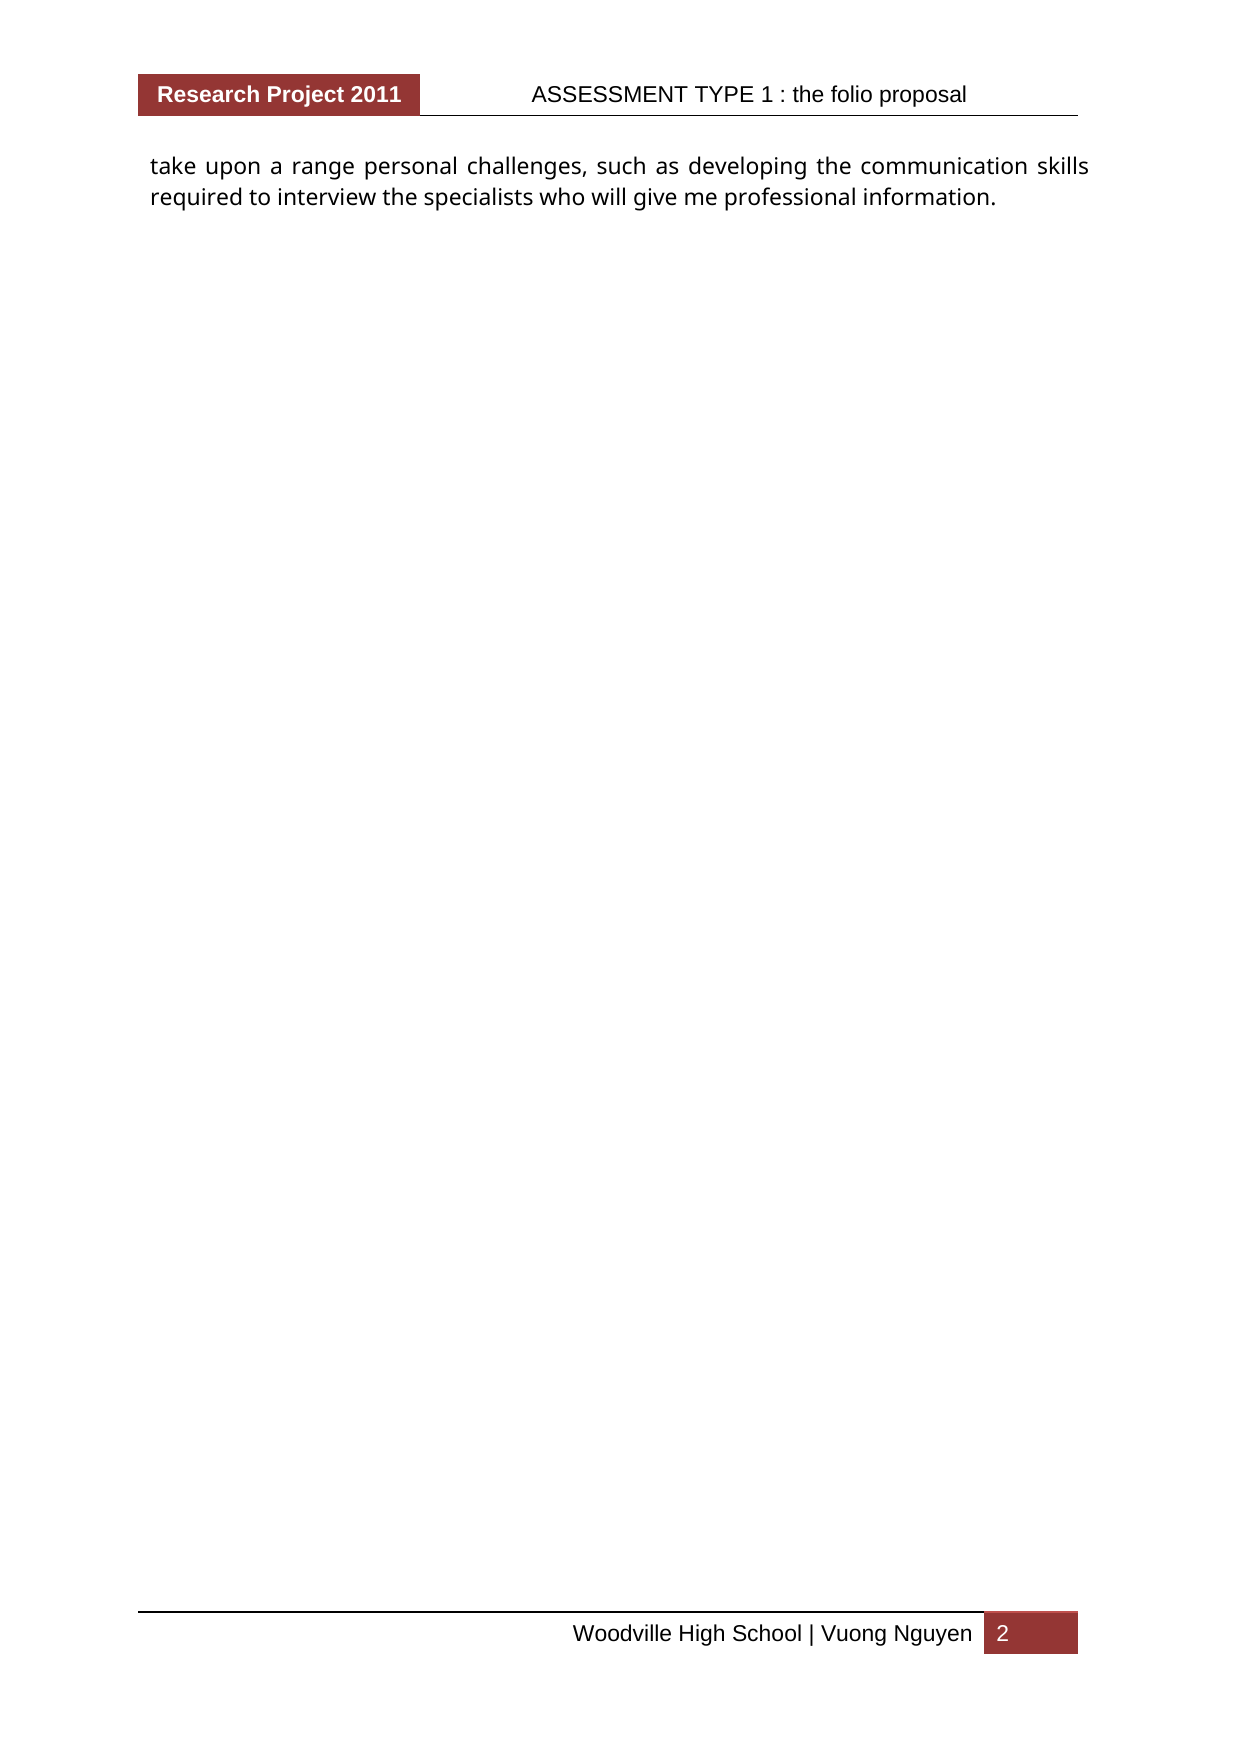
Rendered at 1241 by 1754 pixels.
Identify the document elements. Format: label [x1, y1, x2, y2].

text [150, 150, 1090, 212]
